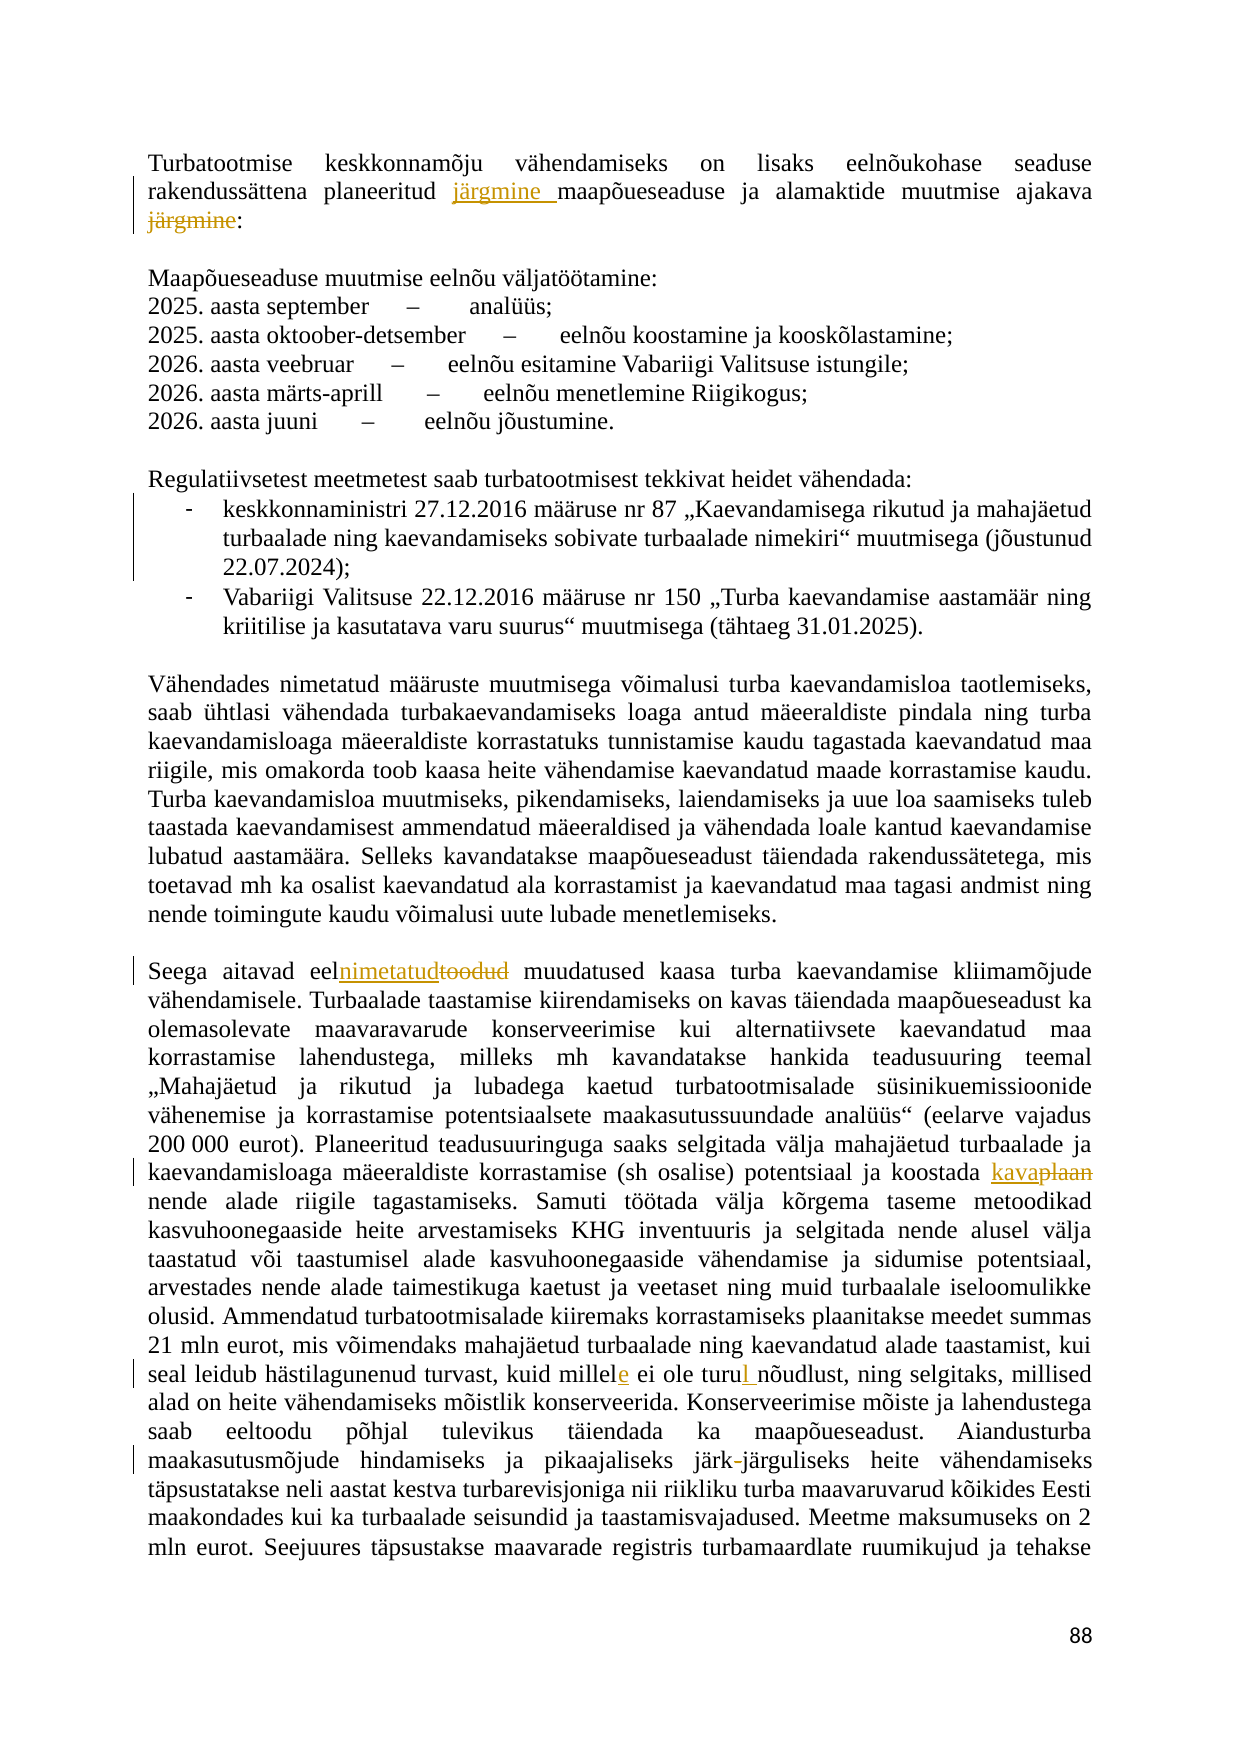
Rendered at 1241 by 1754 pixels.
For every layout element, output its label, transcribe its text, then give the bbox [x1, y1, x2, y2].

text 2026. aasta märts-aprill – eelnõu menetlemine Riigikogus; [148, 378, 1092, 406]
list Vabariigi Valitsuse 22.12.2016 määruse nr 150 „Turba kaevandamise aastamäär ning kriitilise ja kasutatava varu suurus“ muutmisega (tähtaeg 31.01.2025). [185, 581, 1092, 640]
text Regulatiivsetest meetmetest saab turbatootmisest tekkivat heidet vähendada: [148, 464, 1092, 493]
list keskkonnaministri 27.12.2016 määruse nr 87 „Kaevandamisega rikutud ja mahajäetud turbaalade ning kaevandamiseks sobivate turbaalade nimekiri“ muutmisega (jõustunud 22.07.2024); [185, 493, 1092, 581]
text 2026. aasta juuni – eelnõu jõustumine. [148, 406, 1092, 435]
text Vähendades nimetatud määruste muutmisega võimalusi turba kaevandamisloa taotlemiseks, saab ühtlasi vähendada turbakaevandamiseks loaga antud mäeeraldiste pindala ning turba kaevandamisloaga mäeeraldiste korrastatuks tunnistamise kaudu tagastada kaevandatud maa riigile, mis omakorda toob kaasa heite vähendamise kaevandatud maade korrastamise kaudu. Turba kaevandamisloa muutmiseks, pikendamiseks, laiendamiseks ja uue loa saamiseks tuleb taastada kaevandamisest ammendatud mäeeraldised ja vähendada loale kantud kaevandamise lubatud aastamäära. Selleks kavandatakse maapõueseadust täiendada rakendussätetega, mis toetavad mh ka osalist kaevandatud ala korrastamist ja kaevandatud maa tagasi andmist ning nende toimingute kaudu võimalusi uute lubade menetlemiseks. [148, 669, 1092, 927]
text Turbatootmise keskkonnamõju vähendamiseks on lisaks eelnõukohase seaduse rakendussättena planeeritud maapõueseaduse ja alamaktide muutmise ajakava: [148, 148, 1092, 234]
text Maapõueseaduse muutmise eelnõu väljatöötamine: [148, 263, 1092, 291]
text 2026. aasta veebruar – eelnõu esitamine Vabariigi Valitsuse istungile; [148, 349, 1092, 378]
text 2025. aasta september – analüüs; [148, 291, 1092, 320]
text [148, 956, 1092, 1560]
text 2025. aasta oktoober-detsember – eelnõu koostamine ja kooskõlastamine; [148, 320, 1092, 349]
